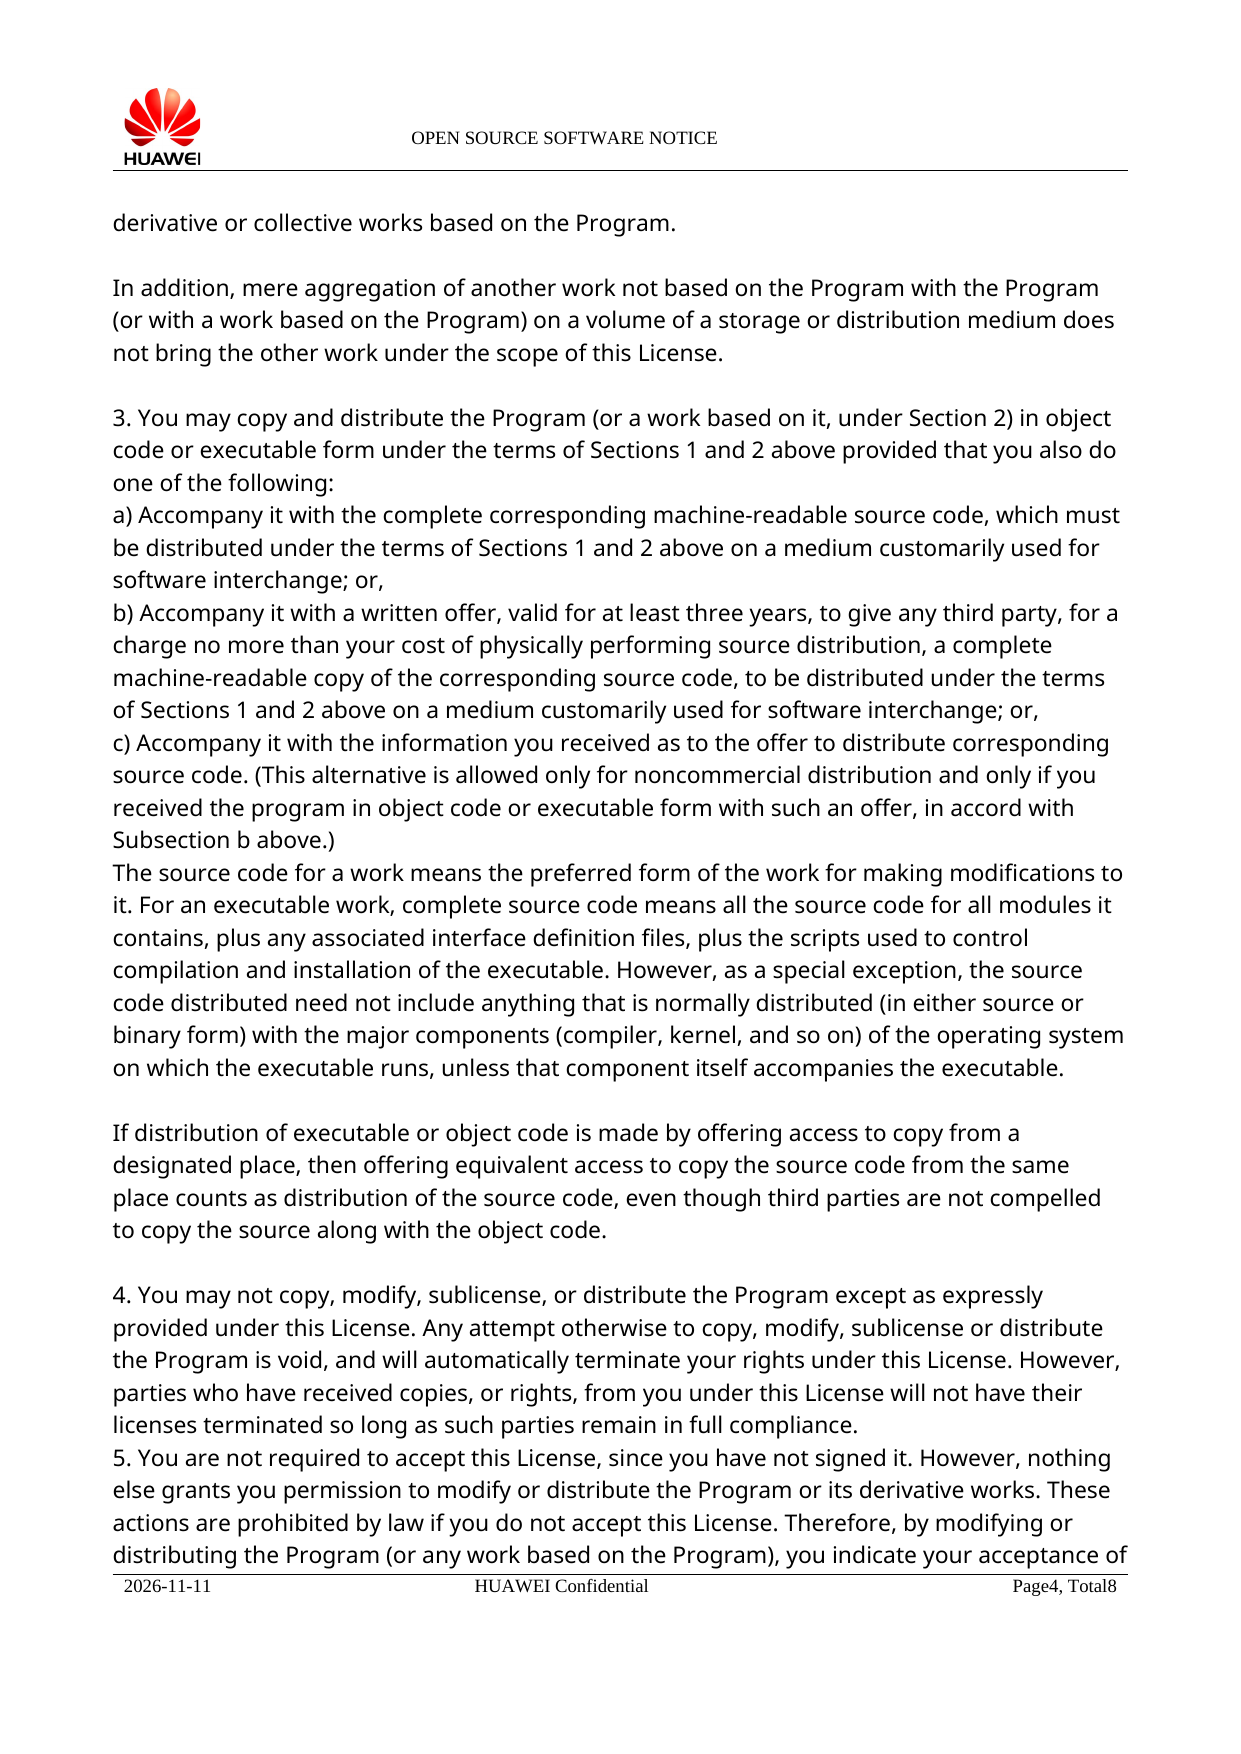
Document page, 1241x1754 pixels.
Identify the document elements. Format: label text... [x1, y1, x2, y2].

text In addition, mere aggregation of another work not based on the Program with the Program (or with a work based on the Program) on a volume of a storage or distribution medium does not bring the other work under the scope of this License. [112, 271, 1128, 369]
text b) Accompany it with a written offer, valid for at least three years, to give any third party, for a charge no more than your cost of physically performing source distribution, a complete machine-readable copy of the corresponding source code, to be distributed under the terms of Sections 1 and 2 above on a medium customarily used for software interchange; or, [112, 596, 1128, 726]
text If distribution of executable or object code is made by offering access to copy from a designated place, then offering equivalent access to copy the source code from the same place counts as distribution of the source code, even though third parties are not compelled to copy the source along with the object code. [112, 1116, 1128, 1246]
text 3. You may copy and distribute the Program (or a work based on it, under Section 2) in object code or executable form under the terms of Sections 1 and 2 above provided that you also do one of the following: [112, 401, 1128, 499]
text The source code for a work means the preferred form of the work for making modifications to it. For an executable work, complete source code means all the source code for all modules it contains, plus any associated interface definition files, plus the scripts used to control compilation and installation of the executable. However, as a special exception, the source code distributed need not include anything that is normally distributed (in either source or binary form) with the major components (compiler, kernel, and so on) of the operating system on which the executable runs, unless that component itself accompanies the executable. [112, 856, 1128, 1084]
picture [124, 88, 201, 165]
text a) Accompany it with the complete corresponding machine-readable source code, which must be distributed under the terms of Sections 1 and 2 above on a medium customarily used for software interchange; or, [112, 499, 1128, 596]
text c) Accompany it with the information you received as to the offer to distribute corresponding source code. (This alternative is allowed only for noncommercial distribution and only if you received the program in object code or executable form with such an offer, in accord with Subsection b above.) [112, 726, 1128, 856]
text 4. You may not copy, modify, sublicense, or distribute the Program except as expressly provided under this License. Any attempt otherwise to copy, modify, sublicense or distribute the Program is void, and will automatically terminate your rights under this License. However, parties who have received copies, or rights, from you under this License will not have their licenses terminated so long as such parties remain in full compliance. [112, 1279, 1128, 1441]
